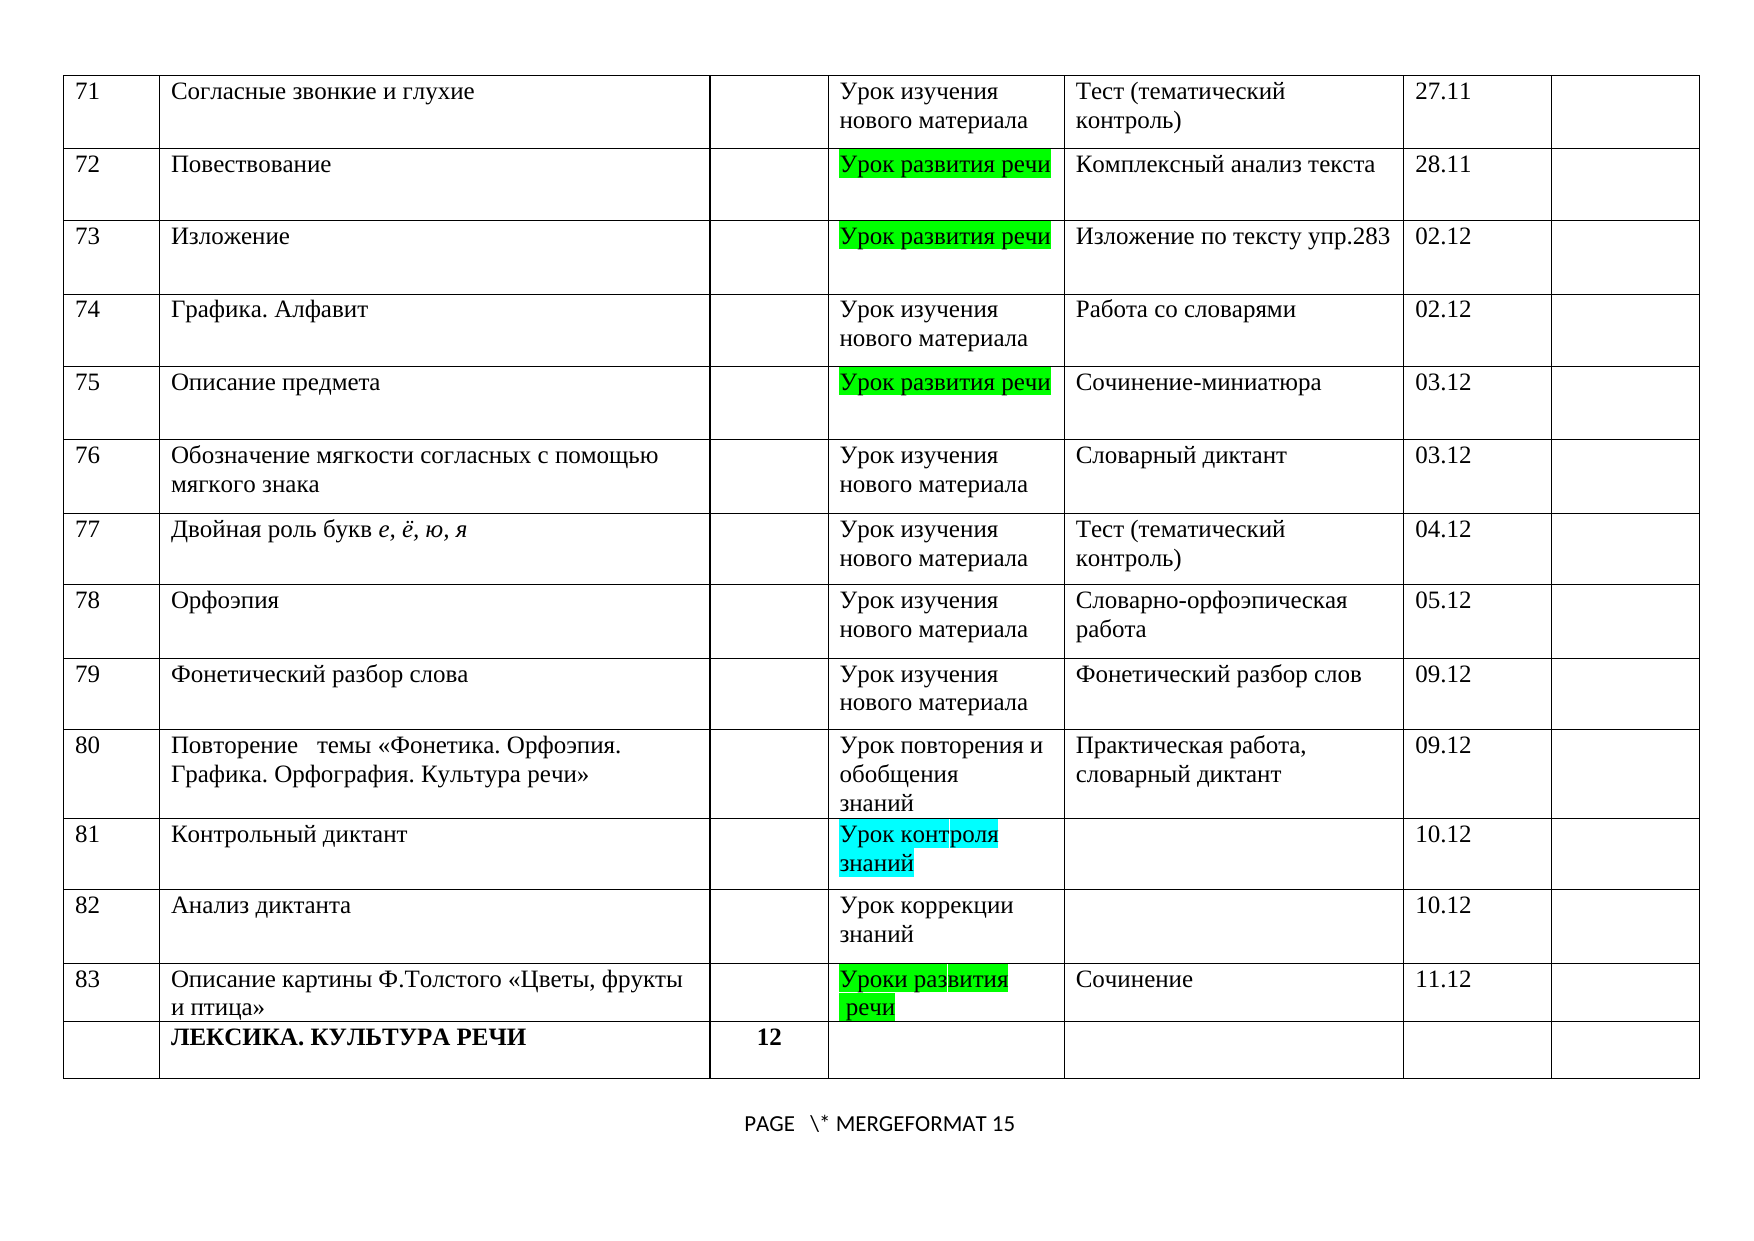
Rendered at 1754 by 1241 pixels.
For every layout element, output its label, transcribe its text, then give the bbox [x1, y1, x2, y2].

table_cell 04.12 [1404, 514, 1551, 584]
table_cell Фонетический разбор слова [160, 659, 709, 729]
table_cell [1065, 890, 1403, 963]
table_cell Сочинение-миниатюра [1065, 367, 1403, 439]
table_cell Урок повторения и обобщения знаний [829, 730, 1064, 818]
table_cell Уроки развития речи [829, 964, 1064, 1021]
table_cell [711, 295, 828, 366]
table_cell 73 [64, 221, 159, 293]
table_cell [711, 367, 828, 439]
table_cell [1552, 295, 1699, 366]
table_cell Описание картины Ф.Толстого «Цветы, фрукты и птица» [160, 964, 709, 1021]
table_cell [711, 514, 828, 584]
table_cell 11.12 [1404, 964, 1551, 1021]
table_cell Комплексный анализ текста [1065, 149, 1403, 220]
table_cell [1552, 819, 1699, 889]
table_cell 75 [64, 367, 159, 439]
table_cell Урок коррекции знаний [829, 890, 1064, 963]
table_cell Тест (тематический контроль) [1065, 514, 1403, 584]
table_cell [1552, 221, 1699, 293]
table_cell 02.12 [1404, 221, 1551, 293]
table_cell 12 [711, 1022, 828, 1078]
table_cell 81 [64, 819, 159, 889]
table_cell Урок развития речи [829, 149, 1064, 220]
table_cell [1404, 1022, 1551, 1078]
table_cell Описание предмета [160, 367, 709, 439]
table_cell 83 [64, 964, 159, 1021]
table_cell 71 [64, 76, 159, 148]
table_cell 09.12 [1404, 730, 1551, 818]
table_cell [1552, 367, 1699, 439]
table_cell [1552, 514, 1699, 584]
table_cell Урок развития речи [829, 221, 1064, 293]
table_cell [1552, 890, 1699, 963]
table_cell [711, 440, 828, 513]
table_cell [1552, 964, 1699, 1021]
table_cell [1552, 440, 1699, 513]
table_cell 78 [64, 585, 159, 658]
table_cell 03.12 [1404, 367, 1551, 439]
table_cell Словарный диктант [1065, 440, 1403, 513]
table_cell [1065, 1022, 1403, 1078]
table_cell Урок изучения нового материала [829, 295, 1064, 366]
table_cell Сочинение [1065, 964, 1403, 1021]
table_cell [711, 76, 828, 148]
table_cell Урок изучения нового материала [829, 440, 1064, 513]
table_cell [1552, 585, 1699, 658]
table_cell 77 [64, 514, 159, 584]
table_cell [829, 1022, 1064, 1078]
table_cell [711, 964, 828, 1021]
table_cell [1552, 149, 1699, 220]
table_cell [711, 819, 828, 889]
table_cell [711, 890, 828, 963]
table_cell Обозначение мягкости согласных с помощью мягкого знака [160, 440, 709, 513]
table_cell [711, 221, 828, 293]
table_cell 10.12 [1404, 890, 1551, 963]
table_cell Графика. Алфавит [160, 295, 709, 366]
table_cell [711, 659, 828, 729]
table_cell Двойная роль букв е, ё, ю, я [160, 514, 709, 584]
table_cell [1552, 76, 1699, 148]
table_cell Анализ диктанта [160, 890, 709, 963]
table_cell ЛЕКСИКА. КУЛЬТУРА РЕЧИ [160, 1022, 709, 1078]
table_cell Работа со словарями [1065, 295, 1403, 366]
table_cell Тест (тематический контроль) [1065, 76, 1403, 148]
table_cell 05.12 [1404, 585, 1551, 658]
table_cell 09.12 [1404, 659, 1551, 729]
table_cell 80 [64, 730, 159, 818]
table_cell [711, 149, 828, 220]
table_cell Словарно-орфоэпическая работа [1065, 585, 1403, 658]
table_cell Орфоэпия [160, 585, 709, 658]
table_cell [711, 730, 828, 818]
table_cell Практическая работа, словарный диктант [1065, 730, 1403, 818]
table_cell Повторение темы «Фонетика. Орфоэпия. Графика. Орфография. Культура речи» [160, 730, 709, 818]
table_cell [1065, 819, 1403, 889]
table_cell [1552, 1022, 1699, 1078]
table_cell 10.12 [1404, 819, 1551, 889]
table_cell 03.12 [1404, 440, 1551, 513]
table_cell 72 [64, 149, 159, 220]
table_cell Изложение по тексту упр.283 [1065, 221, 1403, 293]
table_cell 79 [64, 659, 159, 729]
table_cell Изложение [160, 221, 709, 293]
table_cell 02.12 [1404, 295, 1551, 366]
table_cell 74 [64, 295, 159, 366]
table_cell Урок изучения нового материала [829, 514, 1064, 584]
table_cell Урок изучения нового материала [829, 659, 1064, 729]
table_cell 76 [64, 440, 159, 513]
table_cell Урок развития речи [829, 367, 1064, 439]
table_cell [711, 585, 828, 658]
table_cell Фонетический разбор слов [1065, 659, 1403, 729]
table_cell 82 [64, 890, 159, 963]
table_cell Согласные звонкие и глухие [160, 76, 709, 148]
table_cell Контрольный диктант [160, 819, 709, 889]
table_cell 27.11 [1404, 76, 1551, 148]
table_cell Повествование [160, 149, 709, 220]
table_cell Урок контроля знаний [829, 819, 1064, 889]
table_cell [64, 1022, 159, 1078]
table_cell [1552, 659, 1699, 729]
table_cell 28.11 [1404, 149, 1551, 220]
table_cell [1552, 730, 1699, 818]
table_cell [829, 76, 1064, 148]
table_cell Урок изучения нового материала [829, 585, 1064, 658]
